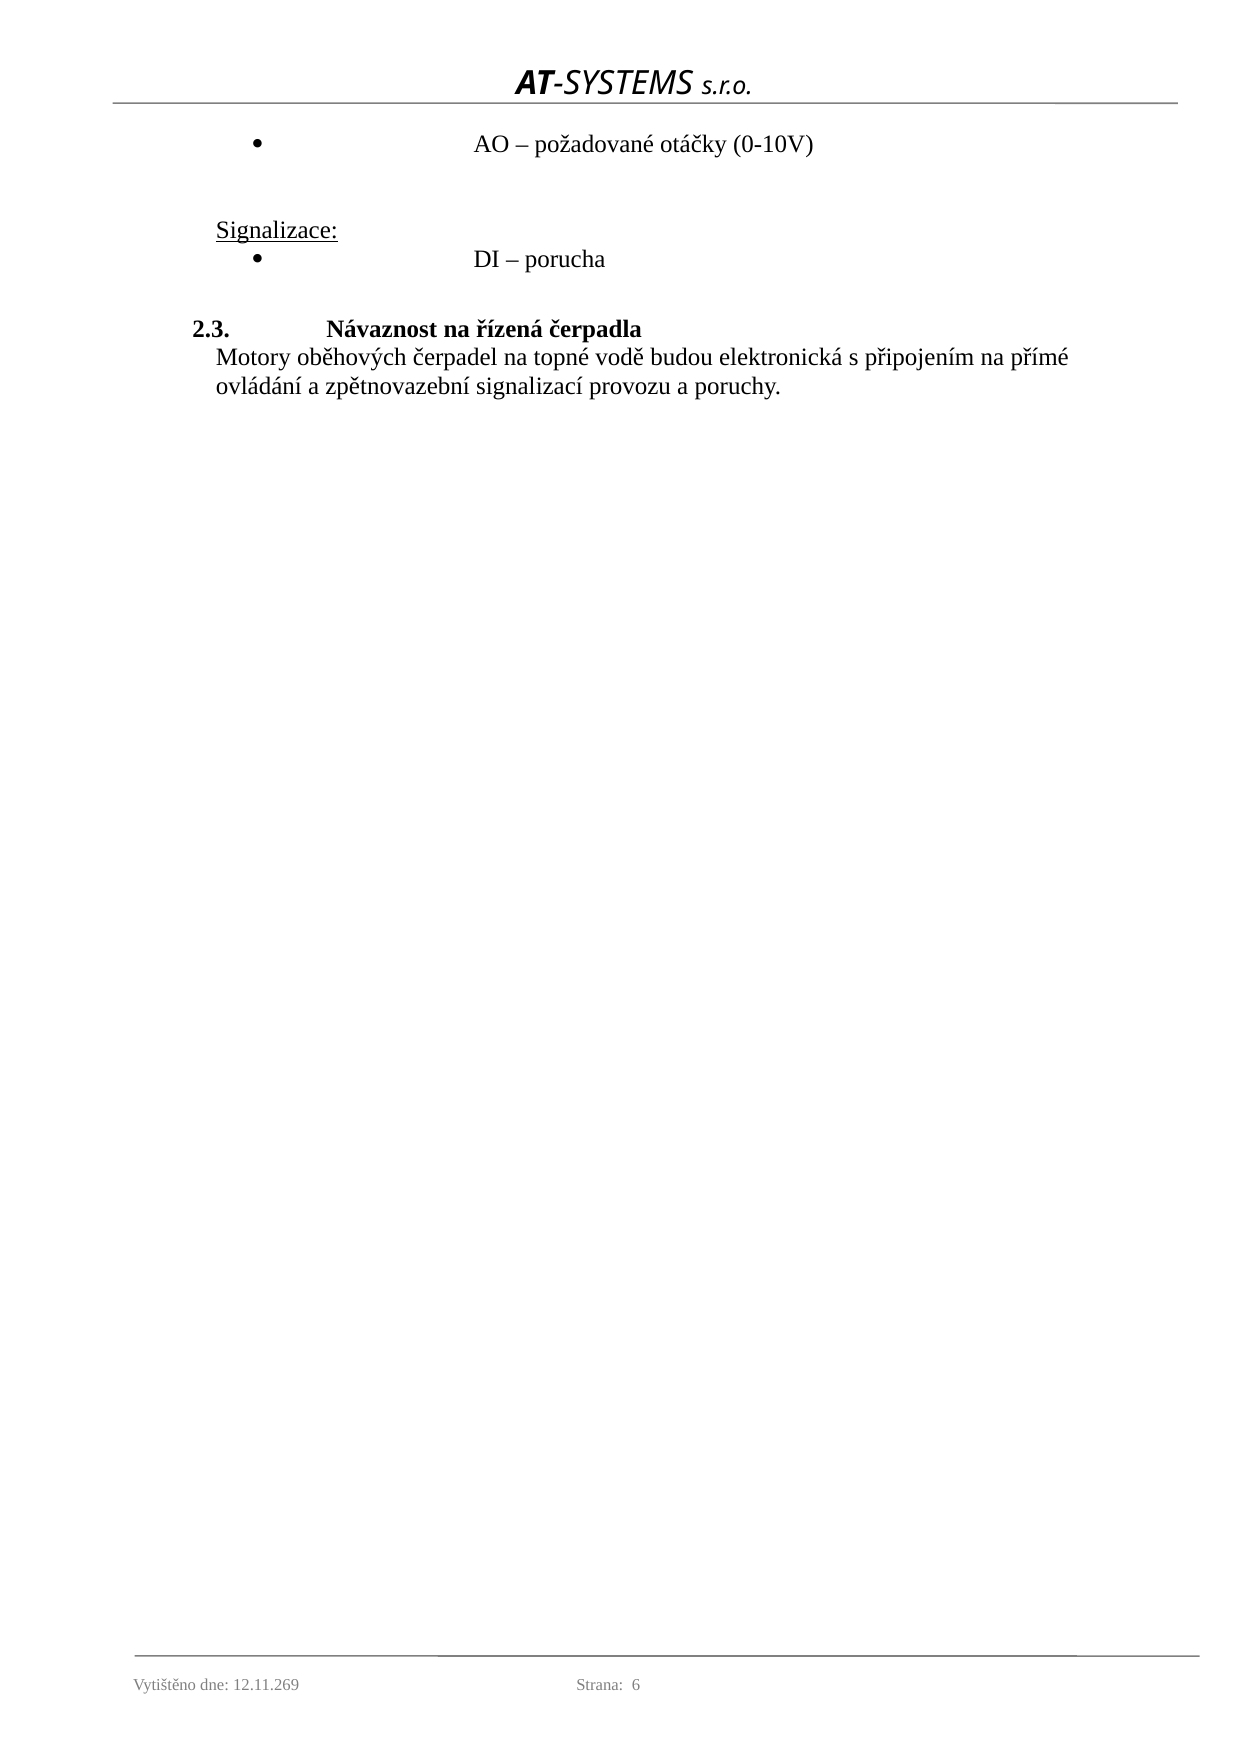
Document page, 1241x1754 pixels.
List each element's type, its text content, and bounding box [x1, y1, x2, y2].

text Signalizace: [216, 216, 1139, 244]
list Návaznost na řízená čerpadla [145, 314, 1139, 342]
list AO – požadované otáčky (0-10V) [253, 129, 1139, 158]
text Motory oběhových čerpadel na topné vodě budou elektronická s připojením na přímé ovládání a zpětnovazební signalizací provozu a poruchy. [216, 342, 1139, 400]
list DI – porucha [253, 244, 1139, 273]
